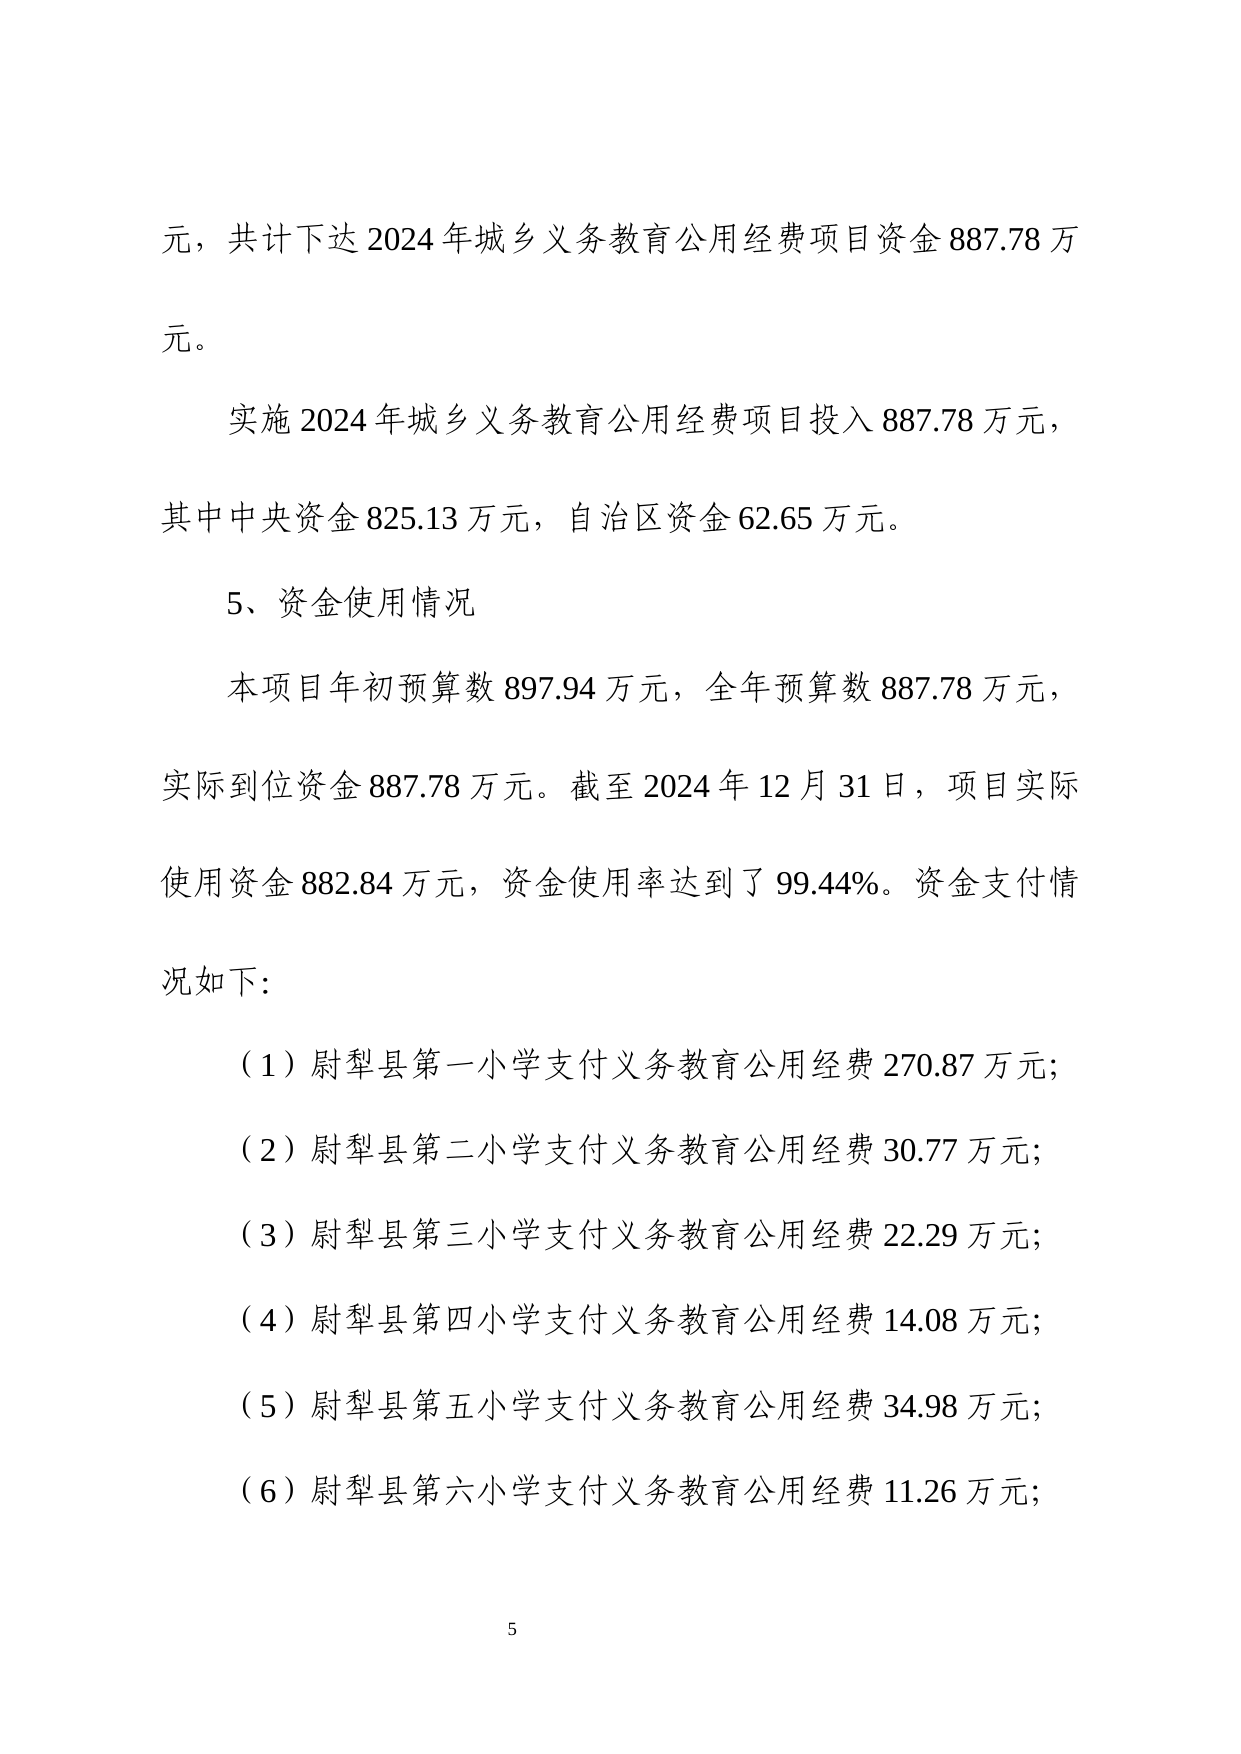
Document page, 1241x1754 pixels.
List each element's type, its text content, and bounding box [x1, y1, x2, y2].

text 5、资金使用情况 [159, 569, 1081, 634]
text （4）尉犁县第四小学支付义务教育公用经费14.08万元； [159, 1286, 1081, 1351]
text （3）尉犁县第三小学支付义务教育公用经费22.29万元； [159, 1201, 1081, 1266]
text （5）尉犁县第五小学支付义务教育公用经费34.98万元； [159, 1371, 1081, 1436]
text （1）尉犁县第一小学支付义务教育公用经费270.87万元； [159, 1031, 1081, 1096]
text 实施2024年城乡义务教育公用经费项目投入887.78万元，其中中央资金825.13万元，自治区资金62.65万元。 [159, 386, 1081, 549]
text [159, 205, 1081, 367]
text 本项目年初预算数897.94万元，全年预算数887.78万元，实际到位资金887.78万元。截至2024年12月31日，项目实际使用资金882.84万元，资金使用率达到了99.44%。资金支付情况如下： [159, 654, 1081, 1012]
text （6）尉犁县第六小学支付义务教育公用经费11.26万元； [159, 1457, 1081, 1522]
text （2）尉犁县第二小学支付义务教育公用经费30.77万元； [159, 1116, 1081, 1181]
